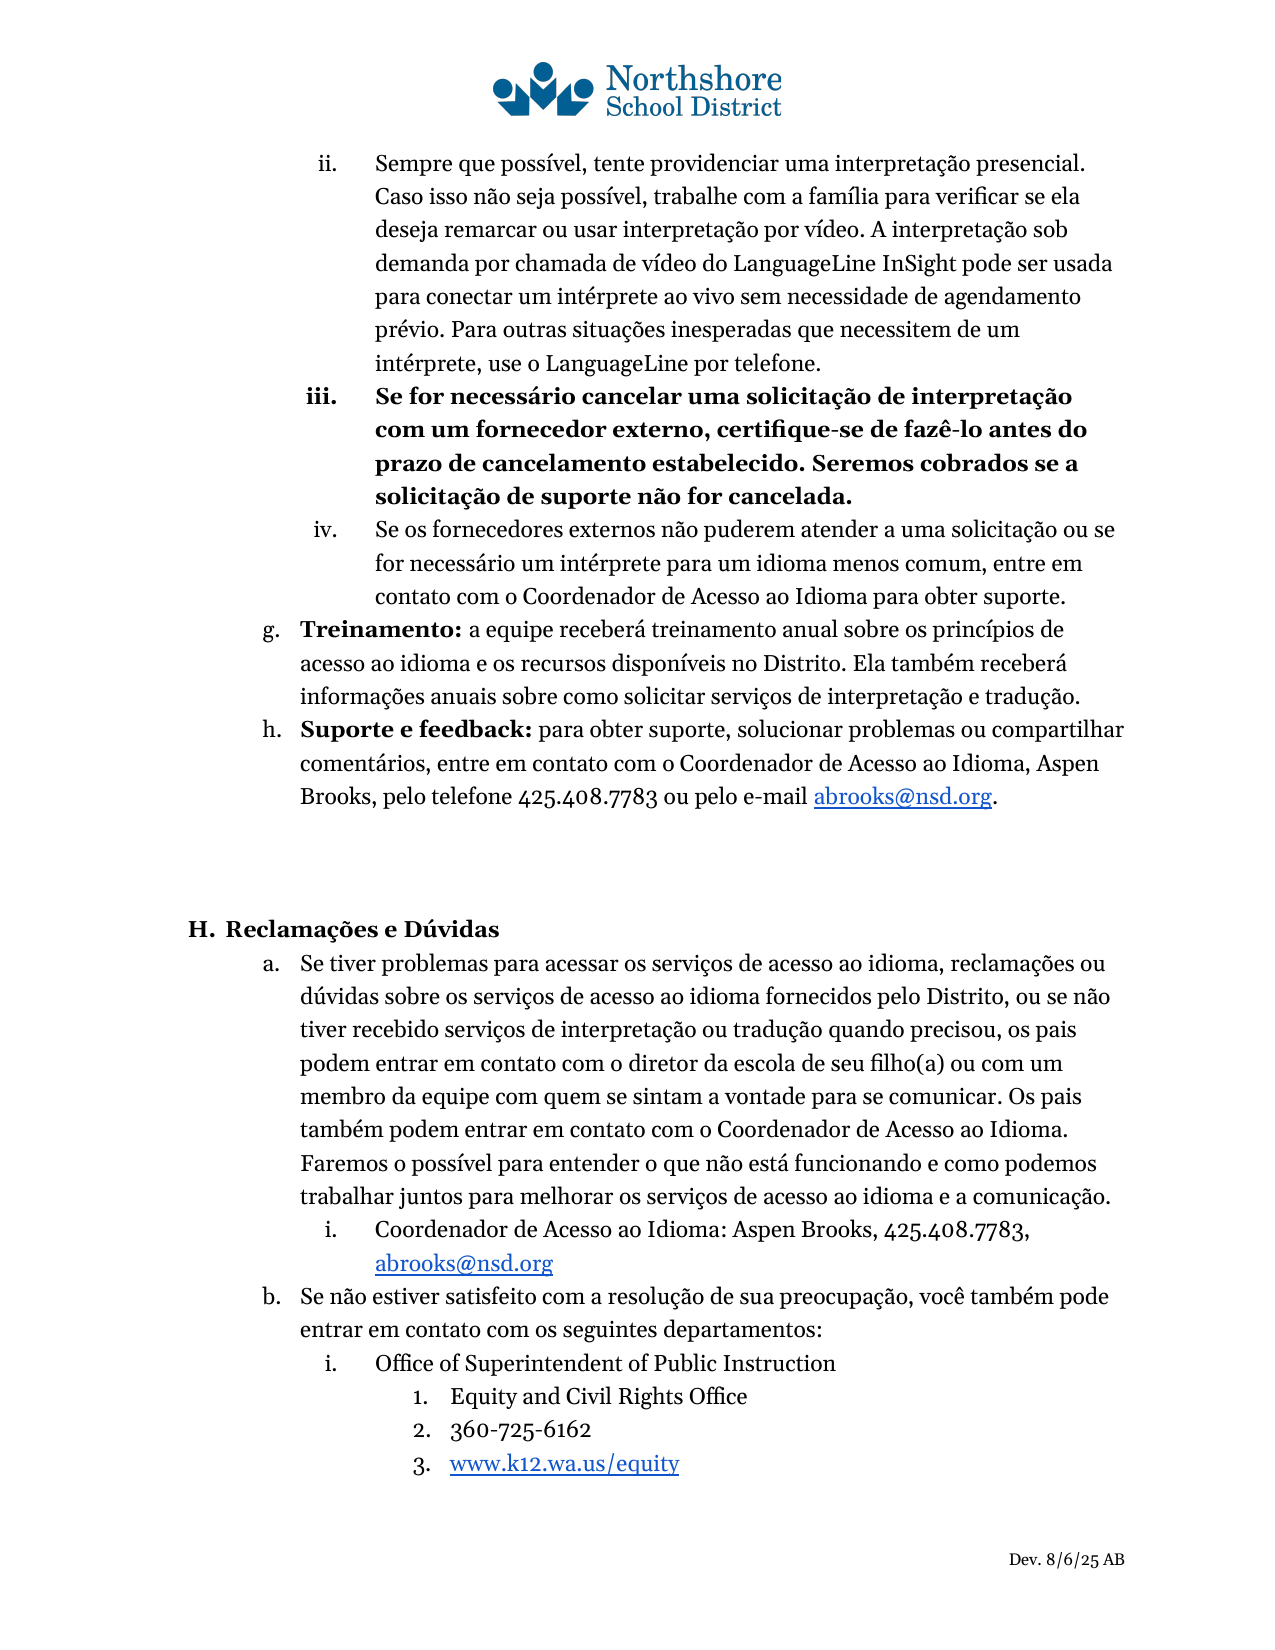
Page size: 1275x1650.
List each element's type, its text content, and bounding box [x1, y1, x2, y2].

list Office of Superintendent of Public Instruction [337, 1350, 1125, 1379]
list Equity and Civil Rights Office [412, 1383, 1125, 1412]
list Se não estiver satisfeito com a resolução de sua preocupação, você também pode entrar em contato com os seguintes departamentos: [262, 1283, 1125, 1346]
list Reclamações e Dúvidas [187, 917, 1125, 946]
list Suporte e feedback: para obter suporte, solucionar problemas ou compartilhar comentários, entre em contato com o Coordenador de Acesso ao Idioma, Aspen Brooks, pelo telefone 425.408.7783 ou pelo e-mail abrooks@nsd.org. [262, 717, 1125, 812]
list www.k12.wa.us/equity [412, 1450, 1125, 1479]
list Se for necessário cancelar uma solicitação de interpretação com um fornecedor externo, certifique-se de fazê-lo antes do prazo de cancelamento estabelecido. Seremos cobrados se a solicitação de suporte não for cancelada. [337, 383, 1125, 512]
list 360-725-6162 [412, 1417, 1125, 1446]
list Coordenador de Acesso ao Idioma: Aspen Brooks, 425.408.7783, abrooks@nsd.org [337, 1217, 1125, 1279]
picture [493, 62, 782, 116]
list Sempre que possível, tente providenciar uma interpretação presencial. Caso isso não seja possível, trabalhe com a família para verificar se ela deseja remarcar ou usar interpretação por vídeo. A interpretação sob demanda por chamada de vídeo do LanguageLine InSight pode ser usada para conectar um intérprete ao vivo sem necessidade de agendamento prévio. Para outras situações inesperadas que necessitem de um intérprete, use o LanguageLine por telefone. [337, 150, 1125, 379]
list Se os fornecedores externos não puderem atender a uma solicitação ou se for necessário um intérprete para um idioma menos comum, entre em contato com o Coordenador de Acesso ao Idioma para obter suporte. [337, 517, 1125, 612]
list Se tiver problemas para acessar os serviços de acesso ao idioma, reclamações ou dúvidas sobre os serviços de acesso ao idioma fornecidos pelo Distrito, ou se não tiver recebido serviços de interpretação ou tradução quando precisou, os pais podem entrar em contato com o diretor da escola de seu filho(a) ou com um membro da equipe com quem se sintam a vontade para se comunicar. Os pais também podem entrar em contato com o Coordenador de Acesso ao Idioma. Faremos o possível para entender o que não está funcionando e como podemos trabalhar juntos para melhorar os serviços de acesso ao idioma e a comunicação. [262, 950, 1125, 1212]
list Treinamento: a equipe receberá treinamento anual sobre os princípios de acesso ao idioma e os recursos disponíveis no Distrito. Ela também receberá informações anuais sobre como solicitar serviços de interpretação e tradução. [262, 617, 1125, 712]
